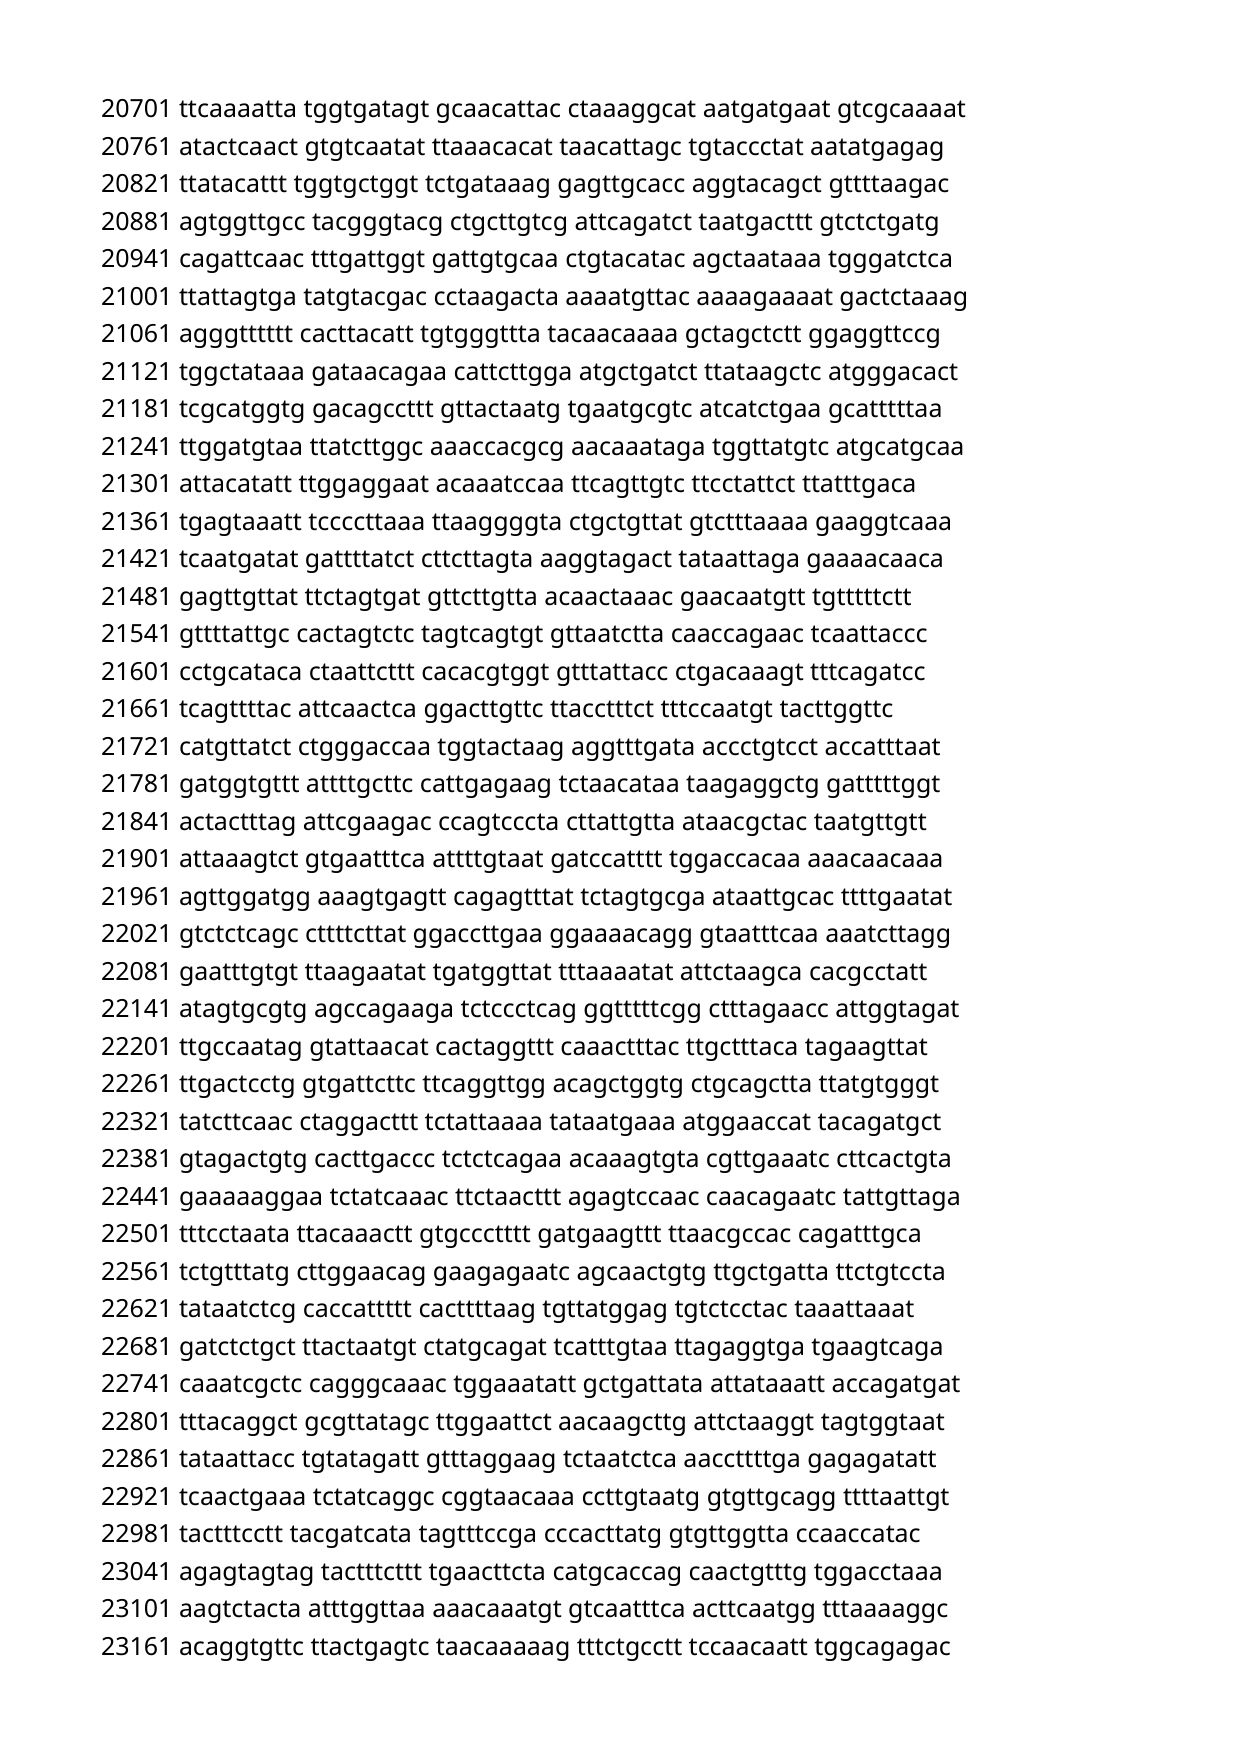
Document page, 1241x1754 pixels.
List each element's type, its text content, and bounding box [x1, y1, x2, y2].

text 23101 aagtctacta atttggttaa aaacaaatgt gtcaatttca acttcaatgg tttaaaaggc [75, 1589, 1165, 1627]
text 22381 gtagactgtg cacttgaccc tctctcagaa acaaagtgta cgttgaaatc cttcactgta [75, 1139, 1165, 1177]
text 22261 ttgactcctg gtgattcttc ttcaggttgg acagctggtg ctgcagctta ttatgtgggt [75, 1064, 1165, 1102]
text 22801 tttacaggct gcgttatagc ttggaattct aacaagcttg attctaaggt tagtggtaat [75, 1402, 1165, 1439]
text 22141 atagtgcgtg agccagaaga tctccctcag ggtttttcgg ctttagaacc attggtagat [75, 989, 1165, 1027]
text 22861 tataattacc tgtatagatt gtttaggaag tctaatctca aaccttttga gagagatatt [75, 1439, 1165, 1477]
text 21961 agttggatgg aaagtgagtt cagagtttat tctagtgcga ataattgcac ttttgaatat [75, 877, 1165, 914]
text 22681 gatctctgct ttactaatgt ctatgcagat tcatttgtaa ttagaggtga tgaagtcaga [75, 1327, 1165, 1364]
text 21241 ttggatgtaa ttatcttggc aaaccacgcg aacaaataga tggttatgtc atgcatgcaa [75, 427, 1165, 464]
text 21901 attaaagtct gtgaatttca attttgtaat gatccatttt tggaccacaa aaacaacaaa [75, 839, 1165, 877]
text 22321 tatcttcaac ctaggacttt tctattaaaa tataatgaaa atggaaccat tacagatgct [75, 1102, 1165, 1139]
text 21781 gatggtgttt attttgcttc cattgagaag tctaacataa taagaggctg gatttttggt [75, 764, 1165, 802]
text 22981 tactttcctt tacgatcata tagtttccga cccacttatg gtgttggtta ccaaccatac [75, 1514, 1165, 1552]
text 21061 agggtttttt cacttacatt tgtgggttta tacaacaaaa gctagctctt ggaggttccg [75, 314, 1165, 352]
text 22621 tataatctcg caccattttt cacttttaag tgttatggag tgtctcctac taaattaaat [75, 1289, 1165, 1327]
text 21841 actactttag attcgaagac ccagtcccta cttattgtta ataacgctac taatgttgtt [75, 802, 1165, 839]
text 21601 cctgcataca ctaattcttt cacacgtggt gtttattacc ctgacaaagt tttcagatcc [75, 652, 1165, 689]
text 22561 tctgtttatg cttggaacag gaagagaatc agcaactgtg ttgctgatta ttctgtccta [75, 1252, 1165, 1289]
text 20761 atactcaact gtgtcaatat ttaaacacat taacattagc tgtaccctat aatatgagag [75, 127, 1165, 164]
text 22741 caaatcgctc cagggcaaac tggaaatatt gctgattata attataaatt accagatgat [75, 1364, 1165, 1402]
text 21361 tgagtaaatt tccccttaaa ttaaggggta ctgctgttat gtctttaaaa gaaggtcaaa [75, 502, 1165, 539]
text 21301 attacatatt ttggaggaat acaaatccaa ttcagttgtc ttcctattct ttatttgaca [75, 464, 1165, 502]
text 22441 gaaaaaggaa tctatcaaac ttctaacttt agagtccaac caacagaatc tattgttaga [75, 1177, 1165, 1214]
text 23041 agagtagtag tactttcttt tgaacttcta catgcaccag caactgtttg tggacctaaa [75, 1552, 1165, 1589]
text 20941 cagattcaac tttgattggt gattgtgcaa ctgtacatac agctaataaa tgggatctca [75, 239, 1165, 277]
text 21481 gagttgttat ttctagtgat gttcttgtta acaactaaac gaacaatgtt tgtttttctt [75, 577, 1165, 614]
text 21541 gttttattgc cactagtctc tagtcagtgt gttaatctta caaccagaac tcaattaccc [75, 614, 1165, 652]
text 20701 ttcaaaatta tggtgatagt gcaacattac ctaaaggcat aatgatgaat gtcgcaaaat [75, 89, 1165, 127]
text 21001 ttattagtga tatgtacgac cctaagacta aaaatgttac aaaagaaaat gactctaaag [75, 277, 1165, 314]
text 21181 tcgcatggtg gacagccttt gttactaatg tgaatgcgtc atcatctgaa gcatttttaa [75, 389, 1165, 427]
text 21421 tcaatgatat gattttatct cttcttagta aaggtagact tataattaga gaaaacaaca [75, 539, 1165, 577]
text 22201 ttgccaatag gtattaacat cactaggttt caaactttac ttgctttaca tagaagttat [75, 1027, 1165, 1064]
text 21121 tggctataaa gataacagaa cattcttgga atgctgatct ttataagctc atgggacact [75, 352, 1165, 389]
text 21721 catgttatct ctgggaccaa tggtactaag aggtttgata accctgtcct accatttaat [75, 727, 1165, 764]
text 22081 gaatttgtgt ttaagaatat tgatggttat tttaaaatat attctaagca cacgcctatt [75, 952, 1165, 989]
text 22021 gtctctcagc cttttcttat ggaccttgaa ggaaaacagg gtaatttcaa aaatcttagg [75, 914, 1165, 952]
text 22501 tttcctaata ttacaaactt gtgccctttt gatgaagttt ttaacgccac cagatttgca [75, 1214, 1165, 1252]
text 23161 acaggtgttc ttactgagtc taacaaaaag tttctgcctt tccaacaatt tggcagagac [75, 1627, 1165, 1664]
text 21661 tcagttttac attcaactca ggacttgttc ttacctttct tttccaatgt tacttggttc [75, 689, 1165, 727]
text 20881 agtggttgcc tacgggtacg ctgcttgtcg attcagatct taatgacttt gtctctgatg [75, 202, 1165, 239]
text 20821 ttatacattt tggtgctggt tctgataaag gagttgcacc aggtacagct gttttaagac [75, 164, 1165, 202]
text 22921 tcaactgaaa tctatcaggc cggtaacaaa ccttgtaatg gtgttgcagg ttttaattgt [75, 1477, 1165, 1514]
